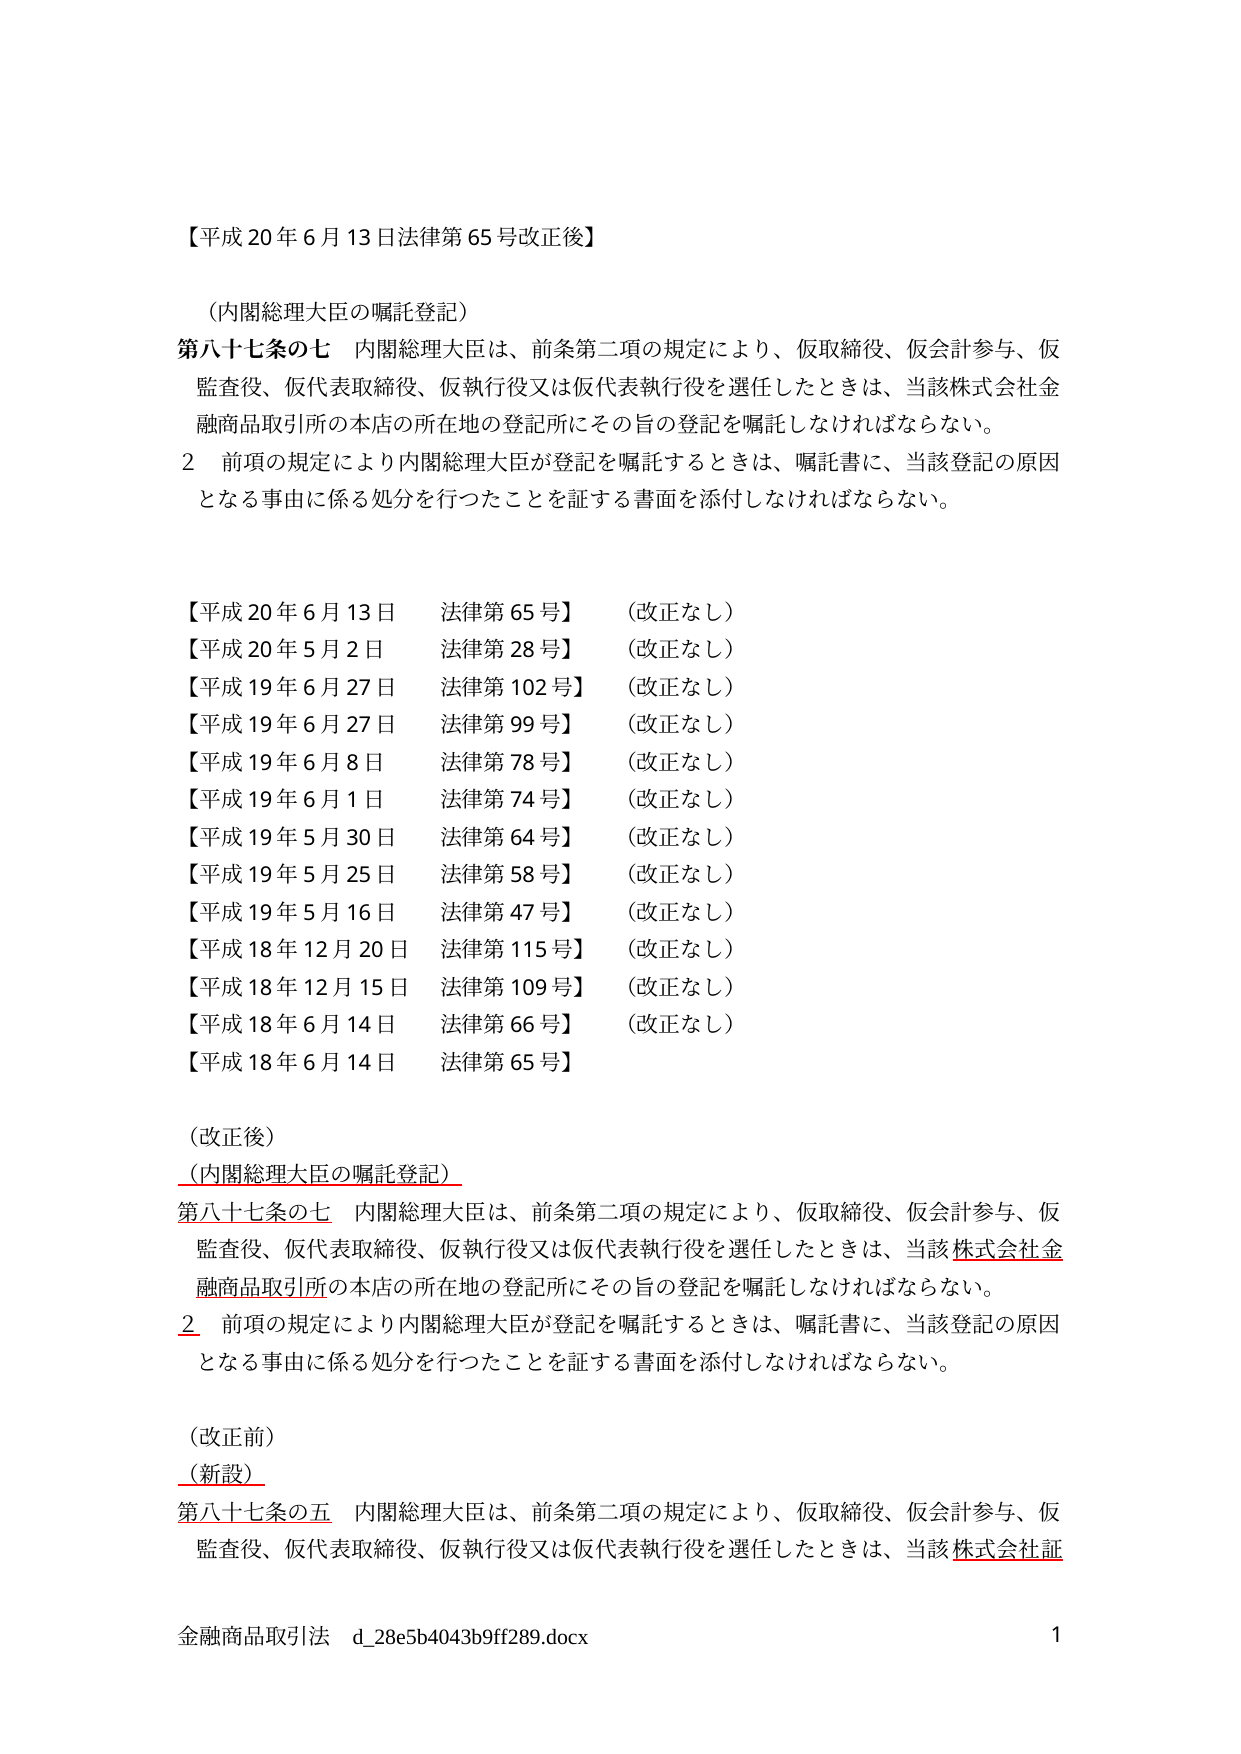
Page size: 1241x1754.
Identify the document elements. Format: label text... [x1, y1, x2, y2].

text （新設） [177, 1454, 1063, 1492]
text ２ 前項の規定により内閣総理大臣が登記を嘱託するときは、嘱託書に、当該登記の原因となる事由に係る処分を行つたことを証する書面を添付しなければならない。 [177, 1304, 1063, 1379]
text 【平成19年5月16日 法律第47号】 （改正なし） [177, 892, 1063, 929]
text 【平成18年6月14日 法律第66号】 （改正なし） [177, 1004, 1063, 1042]
text 【平成19年6月1日 法律第74号】 （改正なし） [177, 779, 1063, 817]
text 【平成19年6月8日 法律第78号】 （改正なし） [177, 742, 1063, 779]
text 【平成18年6月14日 法律第65号】 [177, 1042, 1063, 1079]
text 【平成20年6月13日法律第65号改正後】 [177, 217, 1063, 254]
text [177, 1492, 1063, 1567]
text 【平成19年6月27日 法律第102号】 （改正なし） [177, 667, 1063, 704]
text 【平成18年12月20日 法律第115号】 （改正なし） [177, 929, 1063, 967]
text 【平成19年5月30日 法律第64号】 （改正なし） [177, 817, 1063, 854]
text 【平成18年12月15日 法律第109号】 （改正なし） [177, 967, 1063, 1004]
text 第八十七条の七 内閣総理大臣は、前条第二項の規定により、仮取締役、仮会計参与、仮監査役、仮代表取締役、仮執行役又は仮代表執行役を選任したときは、当該株式会社金融商品取引所の本店の所在地の登記所にその旨の登記を嘱託しなければならない。 [177, 1192, 1063, 1304]
text （内閣総理大臣の嘱託登記） [196, 292, 1063, 329]
text 【平成19年5月25日 法律第58号】 （改正なし） [177, 854, 1063, 892]
text ２ 前項の規定により内閣総理大臣が登記を嘱託するときは、嘱託書に、当該登記の原因となる事由に係る処分を行つたことを証する書面を添付しなければならない。 [177, 442, 1063, 517]
text 【平成20年5月2日 法律第28号】 （改正なし） [177, 629, 1063, 667]
text 第八十七条の七 内閣総理大臣は、前条第二項の規定により、仮取締役、仮会計参与、仮監査役、仮代表取締役、仮執行役又は仮代表執行役を選任したときは、当該株式会社金融商品取引所の本店の所在地の登記所にその旨の登記を嘱託しなければならない。 [177, 329, 1063, 442]
text （内閣総理大臣の嘱託登記） [177, 1154, 1063, 1192]
text 【平成20年6月13日 法律第65号】 （改正なし） [177, 592, 1063, 629]
text （改正後） [177, 1117, 1063, 1154]
text （改正前） [177, 1417, 1063, 1454]
text 【平成19年6月27日 法律第99号】 （改正なし） [177, 704, 1063, 742]
